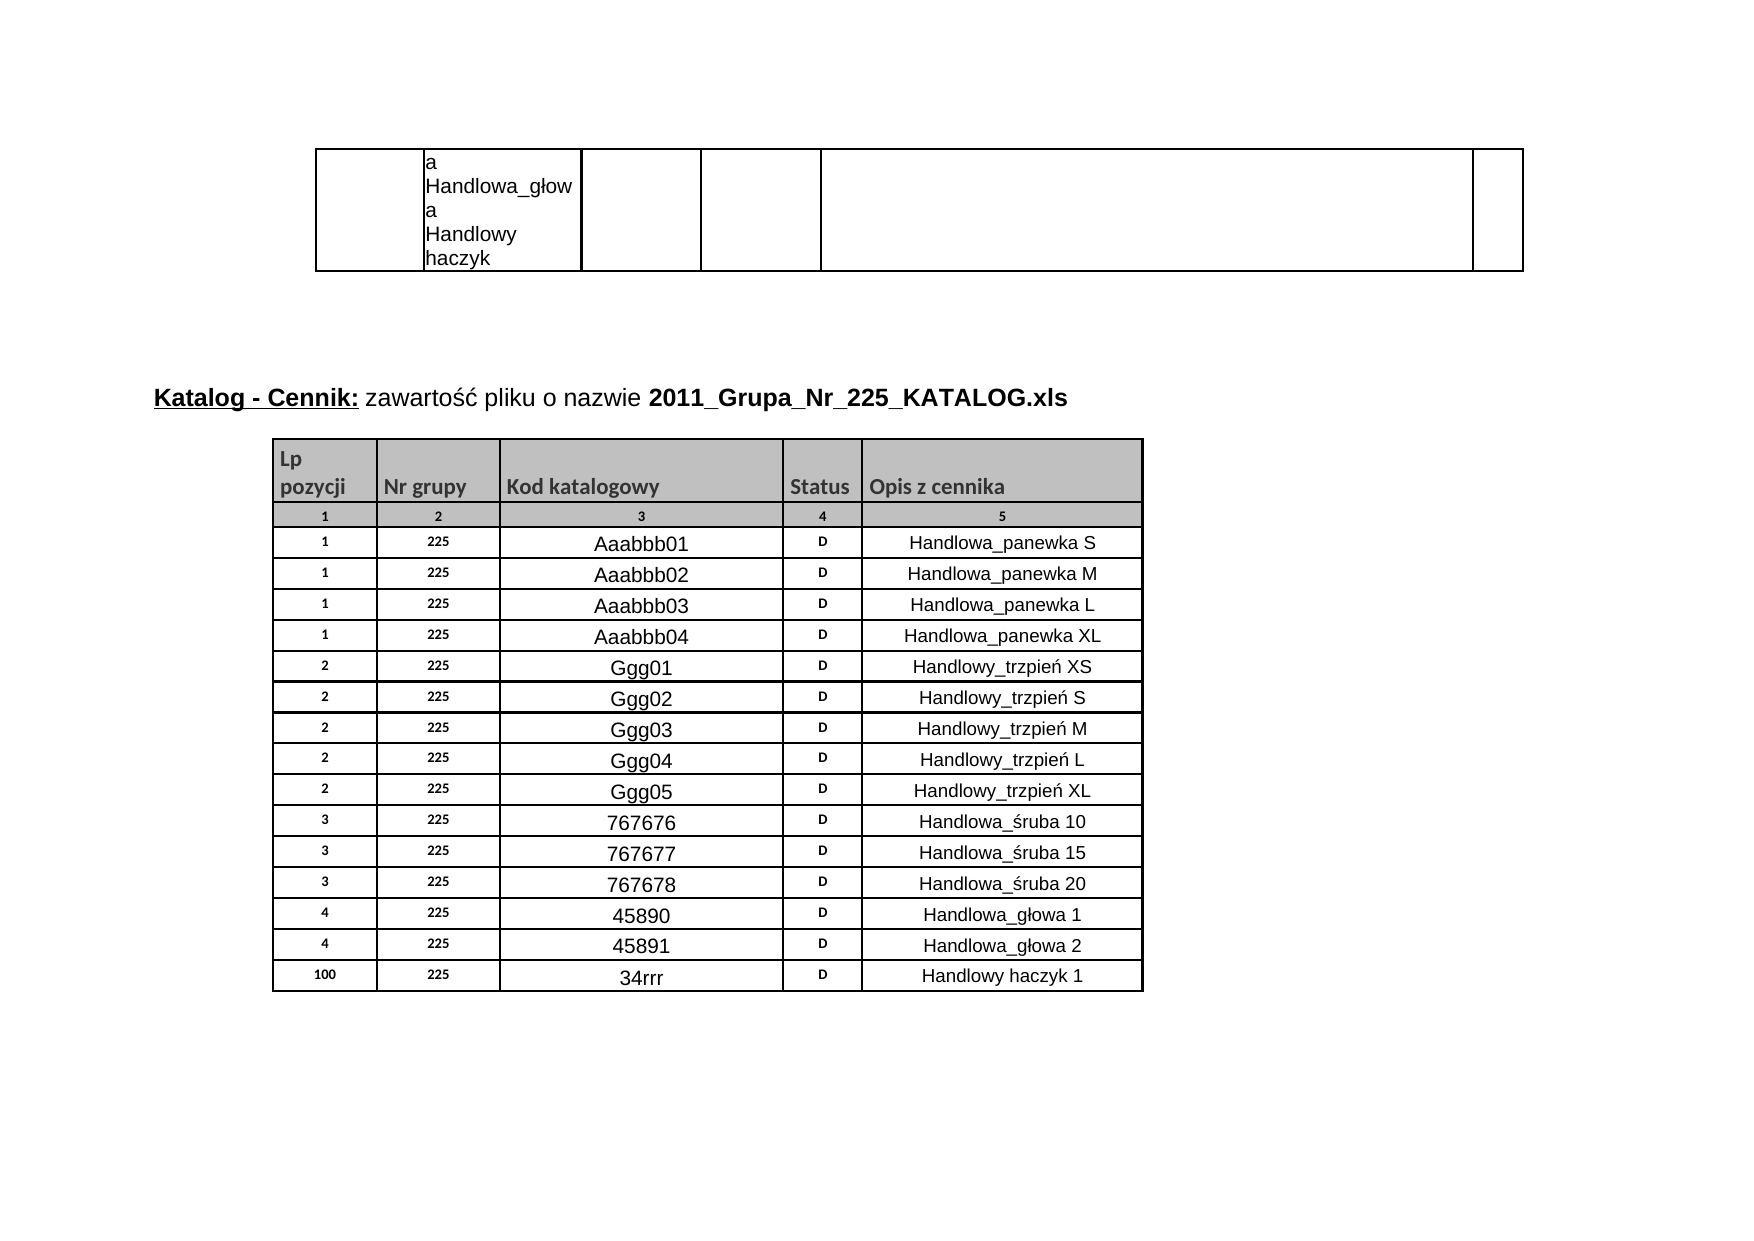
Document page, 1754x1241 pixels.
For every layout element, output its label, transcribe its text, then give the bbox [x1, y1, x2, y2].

table_cell Handlowa_śruba 15 [863, 837, 1141, 866]
table_cell D [784, 744, 861, 773]
table_cell Aaabbb01 [501, 528, 782, 557]
table_cell 3 [274, 806, 376, 835]
table_cell Ggg01 [501, 652, 782, 680]
table_cell 225 [378, 714, 499, 742]
table_cell 225 [378, 775, 499, 804]
table_cell 1 [274, 559, 376, 588]
table_header Opis z cennika [863, 440, 1141, 501]
table_cell Handlowy_trzpień XL [863, 775, 1141, 804]
table_cell Handlowa_panewka XL [863, 621, 1141, 649]
table_cell D [784, 806, 861, 835]
table_cell 1 [274, 503, 376, 526]
table_cell D [784, 837, 861, 866]
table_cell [1474, 150, 1522, 269]
table_cell Handlowa_głowa 1 [863, 899, 1141, 928]
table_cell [425, 150, 580, 269]
table_cell 1 [274, 590, 376, 618]
table_cell 225 [378, 961, 499, 990]
table_cell Ggg03 [501, 714, 782, 742]
table_cell 45891 [501, 930, 782, 959]
table_cell 3 [274, 837, 376, 866]
table_cell D [784, 714, 861, 742]
table_cell 225 [378, 837, 499, 866]
table_header Status [784, 440, 861, 501]
table_cell Aaabbb04 [501, 621, 782, 649]
table_cell Handlowa_śruba 20 [863, 868, 1141, 897]
table_header Nr grupy [378, 440, 499, 501]
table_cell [317, 150, 423, 269]
table_cell 2 [274, 775, 376, 804]
table_cell Handlowa_panewka S [863, 528, 1141, 557]
table_cell Handlowa_panewka M [863, 559, 1141, 588]
table_cell 767676 [501, 806, 782, 835]
table_cell 767677 [501, 837, 782, 866]
table_cell 225 [378, 868, 499, 897]
table_cell D [784, 528, 861, 557]
table_cell Handlowy_trzpień XS [863, 652, 1141, 680]
table_cell 45890 [501, 899, 782, 928]
table_cell 2 [274, 714, 376, 742]
table_cell 2 [274, 652, 376, 680]
table_cell 225 [378, 559, 499, 588]
table_cell 767678 [501, 868, 782, 897]
table_cell Aaabbb03 [501, 590, 782, 618]
table_cell D [784, 775, 861, 804]
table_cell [583, 150, 700, 269]
table_cell 225 [378, 590, 499, 618]
table_cell Handlowa_panewka L [863, 590, 1141, 618]
table_cell Ggg04 [501, 744, 782, 773]
table_cell 225 [378, 930, 499, 959]
table_cell Handlowa_głowa 2 [863, 930, 1141, 959]
table_cell 225 [378, 621, 499, 649]
table_cell 225 [378, 528, 499, 557]
table_cell 225 [378, 899, 499, 928]
table_cell 4 [274, 899, 376, 928]
table_cell 34rrr [501, 961, 782, 990]
table_cell 2 [274, 683, 376, 711]
table_cell Handlowy_trzpień M [863, 714, 1141, 742]
table_header Kod katalogowy [501, 440, 782, 501]
table_cell 225 [378, 652, 499, 680]
table_header Lp pozycji [274, 440, 376, 501]
table_cell Handlowy_trzpień S [863, 683, 1141, 711]
table_cell Handlowa_śruba 10 [863, 806, 1141, 835]
table_cell 100 [274, 961, 376, 990]
table_cell D [784, 961, 861, 990]
table_cell 225 [378, 744, 499, 773]
table_cell Ggg02 [501, 683, 782, 711]
table_cell Ggg05 [501, 775, 782, 804]
table_cell D [784, 899, 861, 928]
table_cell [702, 150, 820, 269]
table_cell D [784, 652, 861, 680]
table_cell D [784, 559, 861, 588]
table_cell 225 [378, 683, 499, 711]
table_cell 3 [274, 868, 376, 897]
table_cell D [784, 590, 861, 618]
table_cell 1 [274, 621, 376, 649]
table_cell Handlowy_trzpień L [863, 744, 1141, 773]
table_cell Handlowy haczyk 1 [863, 961, 1141, 990]
table_cell 4 [784, 503, 861, 526]
table_cell 3 [501, 503, 782, 526]
table_cell D [784, 621, 861, 649]
table_cell 2 [378, 503, 499, 526]
text Katalog - Cennik: zawartość pliku o nazwie 2011_Grupa_Nr_225_KATALOG.xls [148, 383, 1606, 411]
table_cell 1 [274, 528, 376, 557]
table_cell 2 [274, 744, 376, 773]
table_cell 225 [378, 806, 499, 835]
table_cell 5 [863, 503, 1141, 526]
table_cell D [784, 683, 861, 711]
table_cell Aaabbb02 [501, 559, 782, 588]
table_cell D [784, 930, 861, 959]
table_cell 4 [274, 930, 376, 959]
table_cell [822, 150, 1472, 269]
table_cell D [784, 868, 861, 897]
